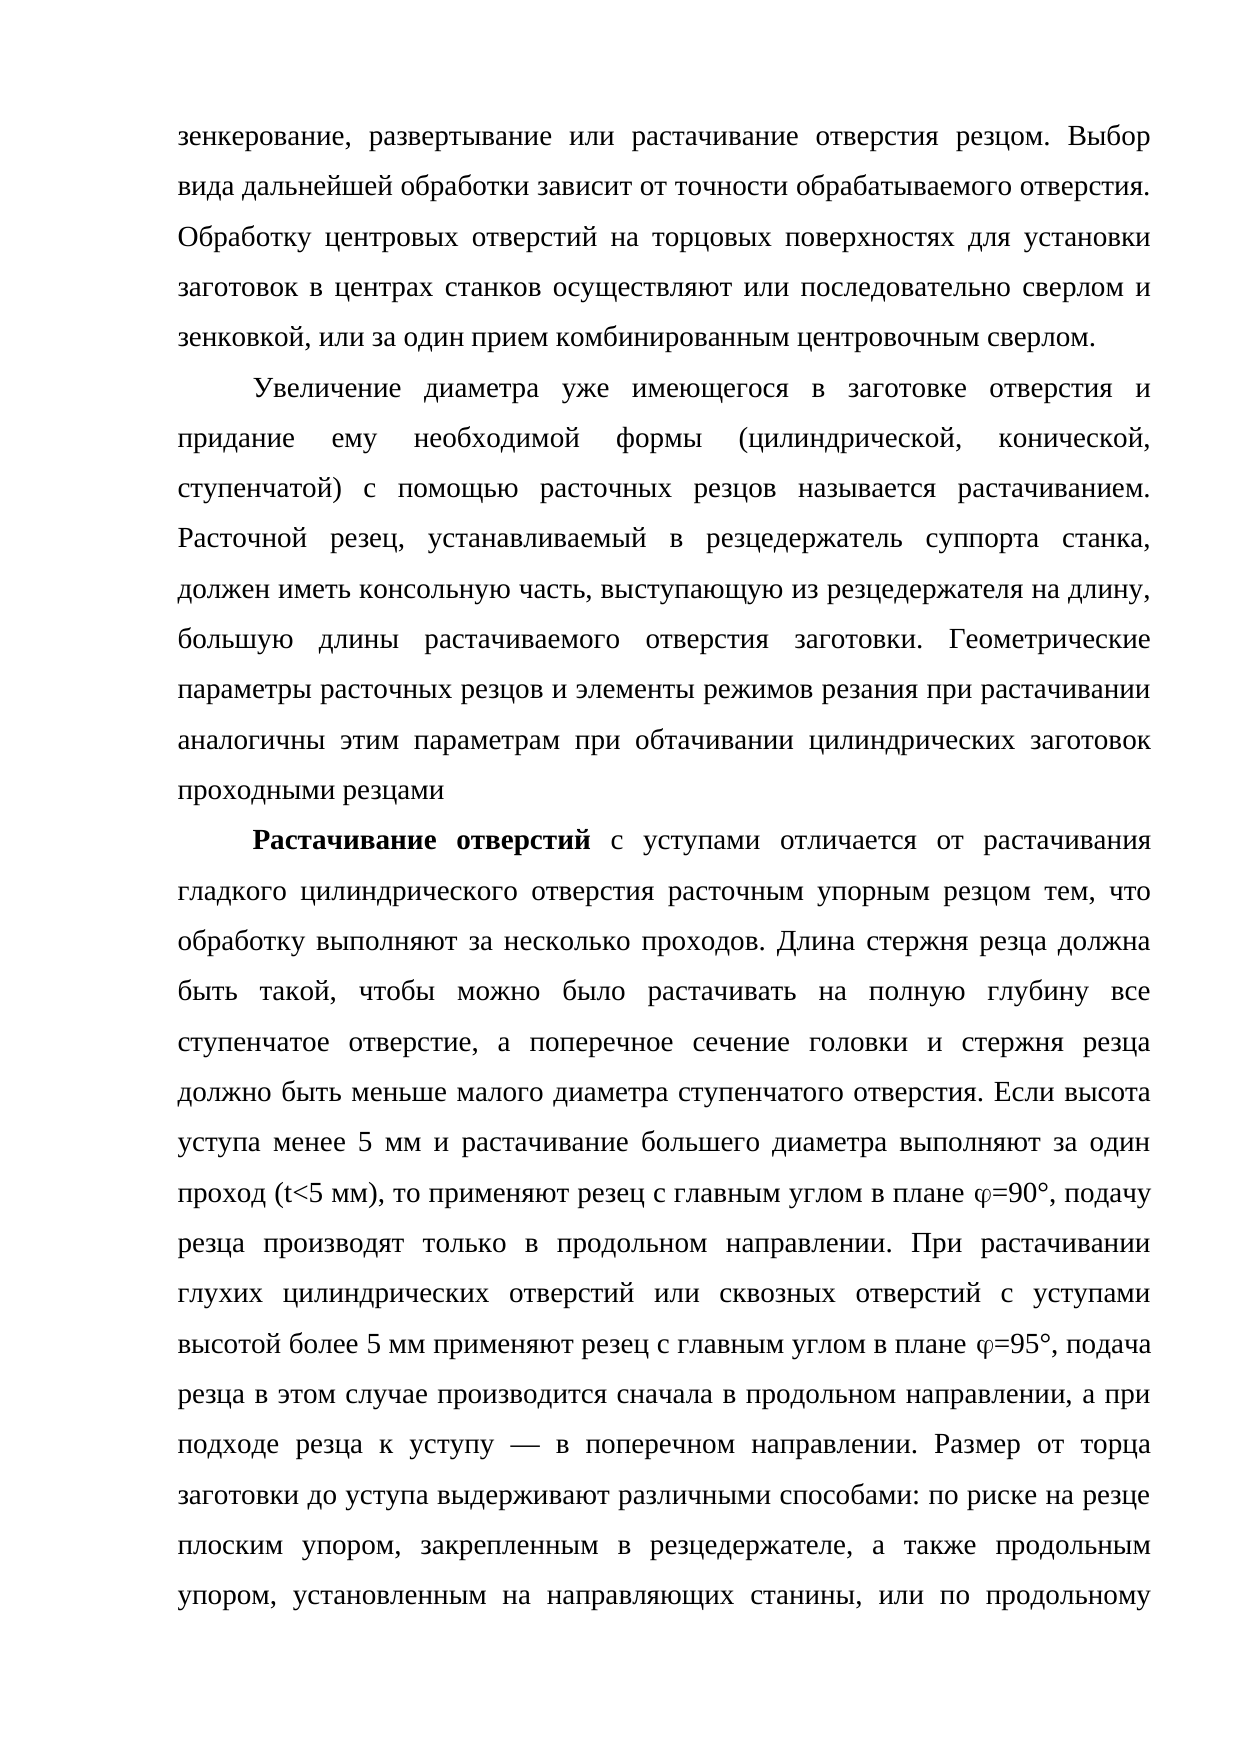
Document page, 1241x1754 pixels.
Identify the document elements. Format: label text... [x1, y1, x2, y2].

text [177, 118, 1152, 353]
text Увеличение диаметра уже имеющегося в заготовке отверстия и придание ему необходимой формы (цилиндрической, конической, ступенчатой) с помощью расточных резцов называется растачиванием. Расточной резец, устанавливаемый в резцедержатель суппорта станка, должен иметь консольную часть, выступающую из резцедержателя на длину, большую длины растачиваемого отверстия заготовки. Геометрические параметры расточных резцов и элементы режимов резания при растачивании аналогичны этим параметрам при обтачивании цилиндрических заготовок проходными резцами [177, 370, 1152, 806]
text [177, 822, 1152, 1611]
